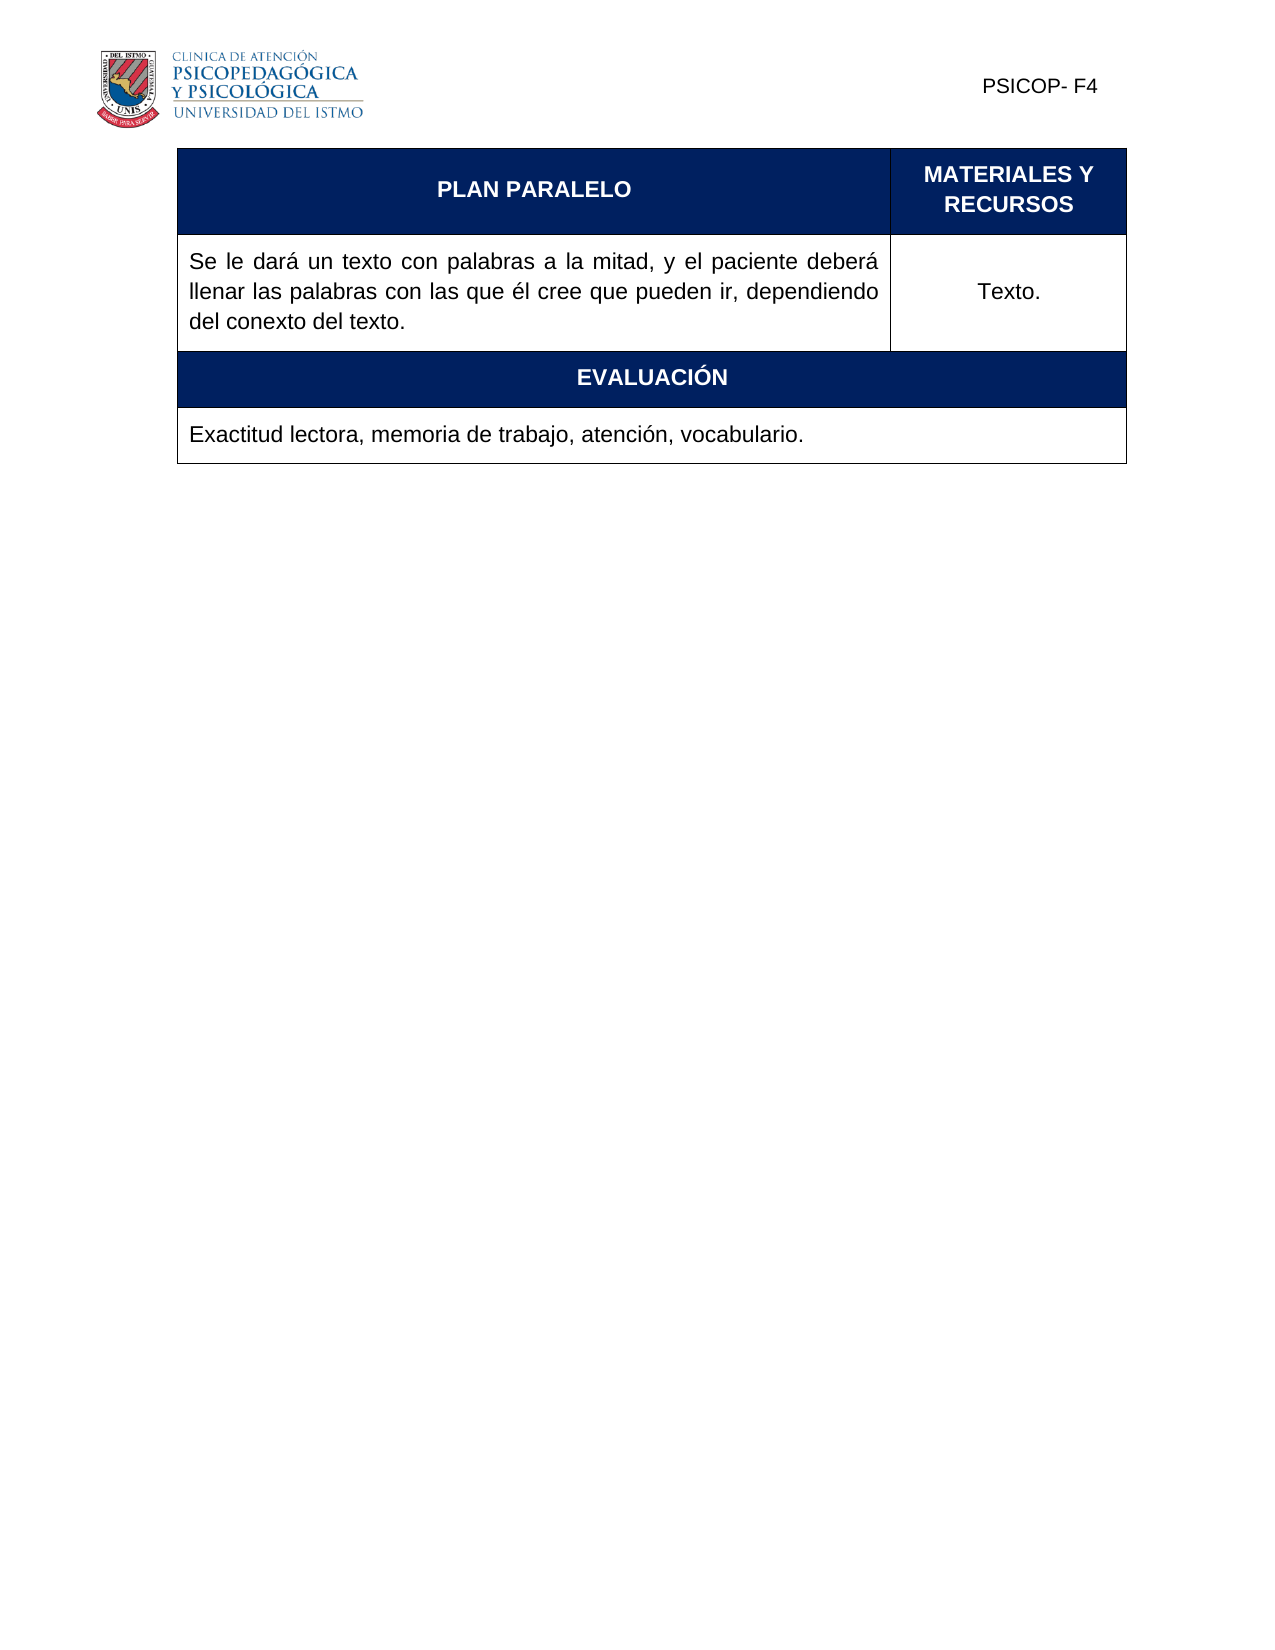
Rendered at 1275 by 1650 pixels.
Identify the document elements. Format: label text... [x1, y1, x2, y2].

table_cell Texto. [891, 235, 1126, 351]
table_cell EVALUACIÓN [178, 352, 1126, 407]
table_cell PLAN PARALELO [178, 149, 890, 234]
table_cell MATERIALES Y RECURSOS [891, 149, 1126, 234]
table_cell Se le dará un texto con palabras a la mitad, y el paciente deberá llenar las palabras con las que él cree que pueden ir, dependiendo del conexto del texto. [178, 235, 890, 351]
picture [45, 21, 424, 163]
table_cell Exactitud lectora, memoria de trabajo, atención, vocabulario. [178, 408, 1126, 463]
